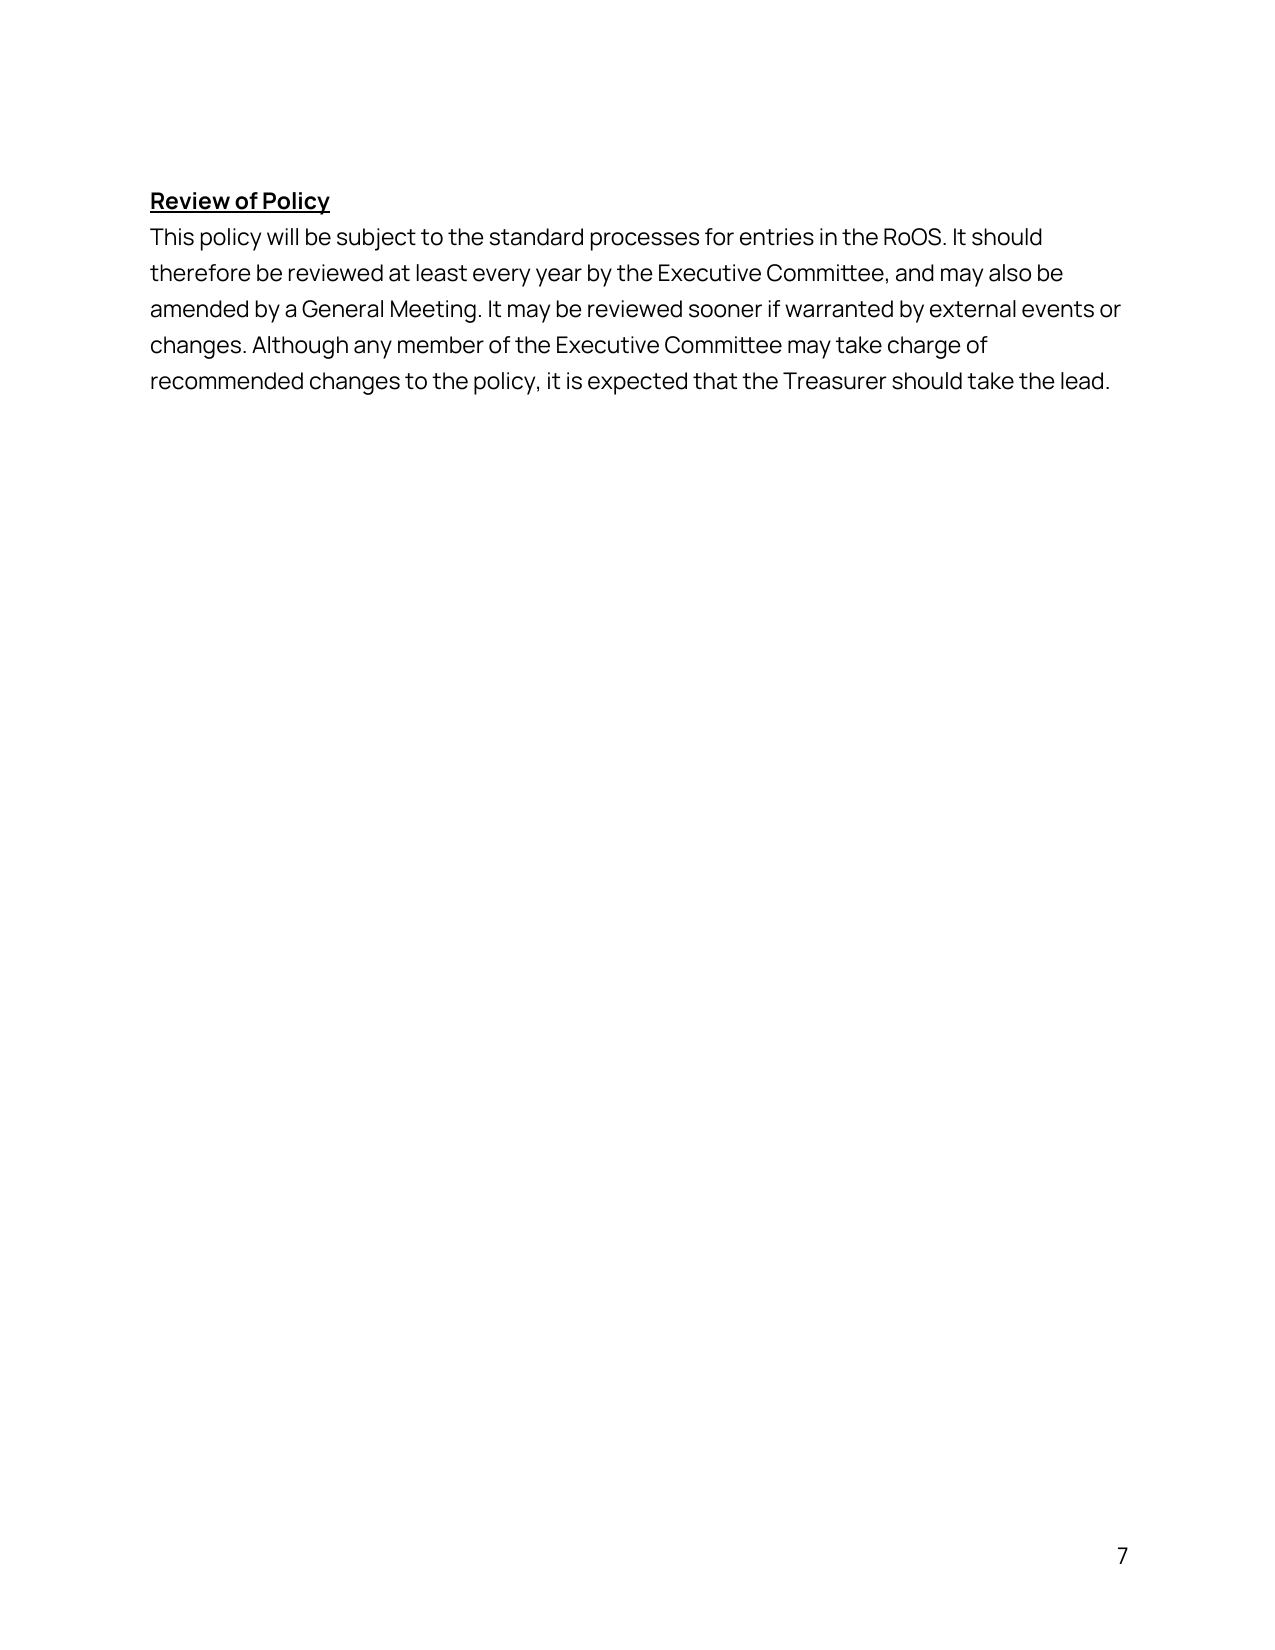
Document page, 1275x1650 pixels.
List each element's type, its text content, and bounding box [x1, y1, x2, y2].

text Review of Policy [150, 185, 1128, 216]
text This policy will be subject to the standard processes for entries in the RoOS. It should therefore be reviewed at least every year by the Executive Committee, and may also be amended by a General Meeting. It may be reviewed sooner if warranted by external events or changes. Although any member of the Executive Committee may take charge of recommended changes to the policy, it is expected that the Treasurer should take the lead. [150, 221, 1128, 397]
